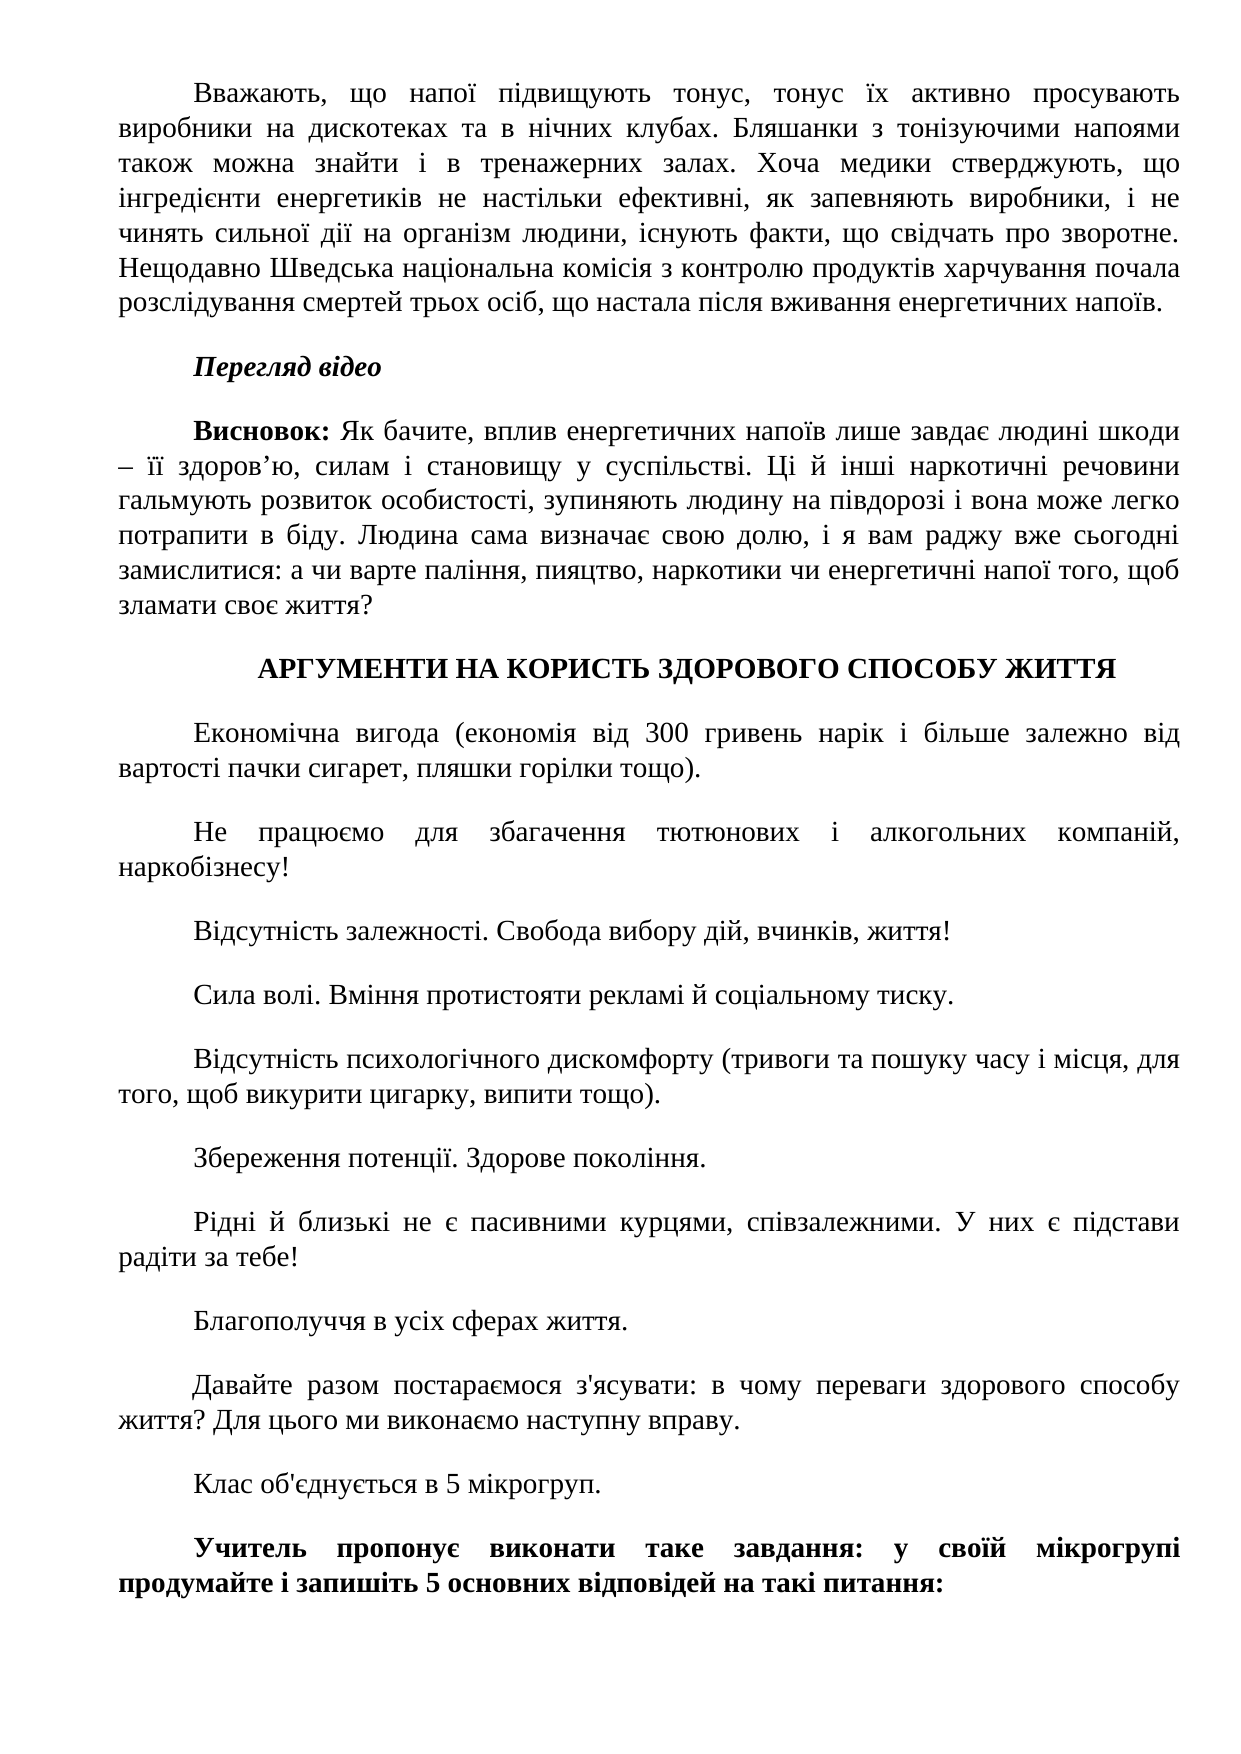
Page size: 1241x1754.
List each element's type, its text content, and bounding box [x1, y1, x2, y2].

text Перегляд відео [118, 347, 1181, 382]
text Сила волі. Вміння протистояти рекламі й соціальному тиску. [118, 976, 1181, 1011]
text Висновок: Як бачите, вплив енергетичних напоїв лише завдає людині шкоди – її здоров’ю, силам і становищу у суспільстві. Ці й інші наркотичні речовини гальмують розвиток особистості, зупиняють людину на півдорозі і вона може легко потрапити в біду. Людина сама визначає свою долю, і я вам раджу вже сьогодні замислитися: а чи варте паління, пияцтво, наркотики чи енергетичні напої того, щоб зламати своє життя? [118, 411, 1181, 621]
text Благополуччя в усіх сферах життя. [118, 1302, 1181, 1337]
text Відсутність залежності. Свобода вибору дій, вчинків, життя! [118, 912, 1181, 947]
text Вважають, що напої підвищують тонус, тонус їх активно просувають виробники на дискотеках та в нічних клубах. Бляшанки з тонізуючими напоями також можна знайти і в тренажерних залах. Хоча медики стверджують, що інгредієнти енергетиків не настільки ефективні, як запевняють виробники, і не чинять сильної дії на організм людини, існують факти, що свідчать про зворотне. Нещодавно Шведська національна комісія з контролю продуктів харчування почала розслідування смертей трьох осіб, що настала після вживання енергетичних напоїв. [118, 74, 1181, 318]
text Рідні й близькі не є пасивними курцями, співзалежними. У них є підстави радіти за тебе! [118, 1203, 1181, 1273]
text Не працюємо для збагачення тютюнових і алкогольних компаній, наркобізнесу! [118, 813, 1181, 883]
text Клас об'єднується в 5 мікрогруп. [118, 1465, 1181, 1500]
text АРГУМЕНТИ НА КОРИСТЬ ЗДОРОВОГО СПОСОБУ ЖИТТЯ [118, 650, 1181, 685]
text Економічна вигода (економія від 300 гривень нарік і більше залежно від вартості пачки сигарет, пляшки горілки тощо). [118, 714, 1181, 784]
text Збереження потенції. Здорове покоління. [118, 1139, 1181, 1174]
text Давайте разом постараємося з'ясувати: в чому переваги здорового способу життя? Для цього ми виконаємо наступну вправу. [118, 1366, 1181, 1436]
text Учитель пропонує виконати таке завдання: у своїй мікрогрупі продумайте і запишіть 5 основних відповідей на такі питання: [118, 1529, 1181, 1599]
text Відсутність психологічного дискомфорту (тривоги та пошуку часу і місця, для того, щоб викурити цигарку, випити тощо). [118, 1040, 1181, 1110]
